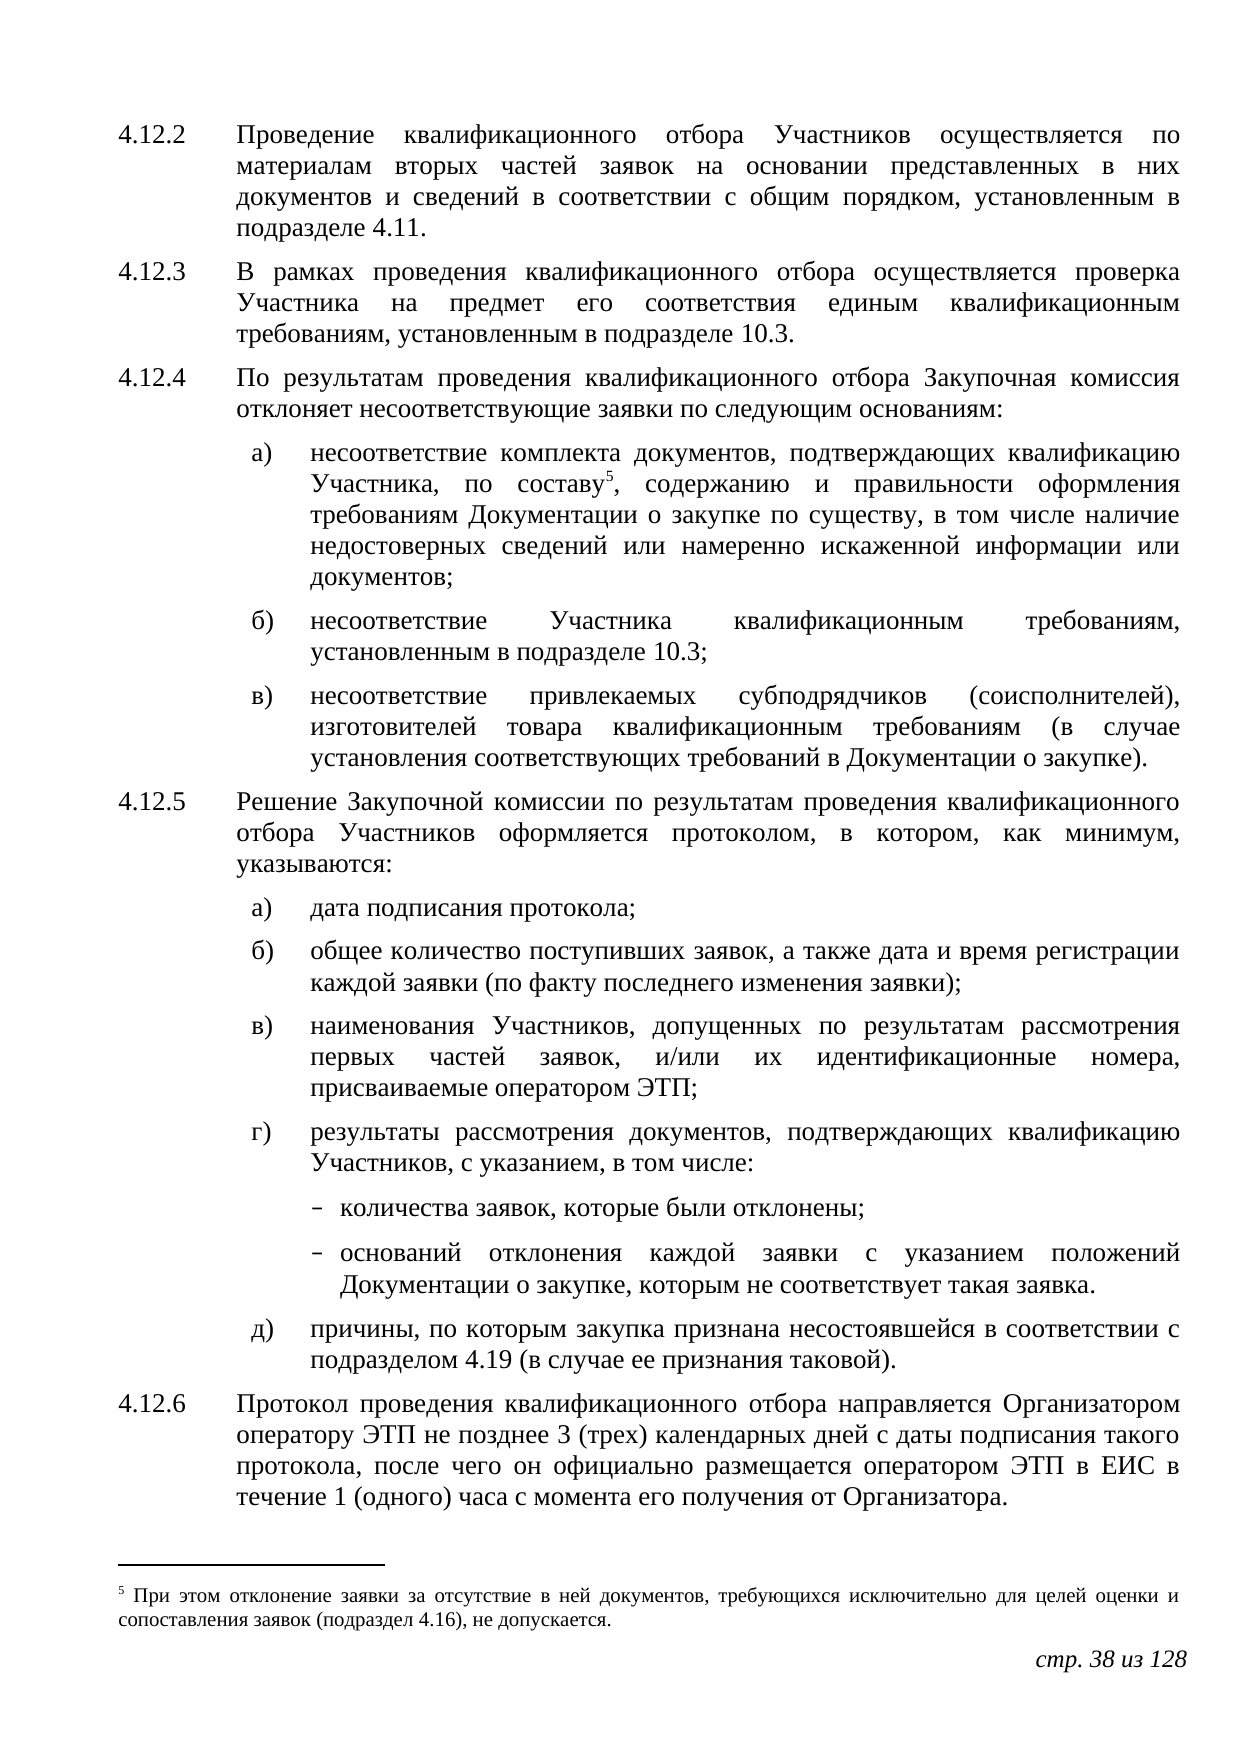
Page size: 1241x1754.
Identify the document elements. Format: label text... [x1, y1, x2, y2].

text В рамках проведения квалификационного отбора осуществляется проверка Участника на предмет его соответствия единым квалификационным требованиям, установленным в подразделе 10.3. [118, 255, 1181, 349]
text результаты рассмотрения документов, подтверждающих квалификацию Участников, с указанием, в том числе: [251, 1115, 1181, 1177]
list оснований отклонения каждой заявки с указанием положений Документации о закупке, которым не соответствует такая заявка. [310, 1236, 1181, 1300]
text несоответствие Участника квалификационным требованиям, установленным в подразделе 10.3; [251, 604, 1181, 666]
text наименования Участников, допущенных по результатам рассмотрения первых частей заявок, и/или их идентификационные номера, присваиваемые оператором ЭТП; [251, 1009, 1181, 1103]
text По результатам проведения квалификационного отбора Закупочная комиссия отклоняет несоответствующие заявки по следующим основаниям: [118, 361, 1181, 423]
text дата подписания протокола; [251, 891, 1181, 922]
text несоответствие комплекта документов, подтверждающих квалификацию Участника, по составу, содержанию и правильности оформления требованиям Документации о закупке по существу, в том числе наличие недостоверных сведений или намеренно искаженной информации или документов; [251, 436, 1181, 592]
text несоответствие привлекаемых субподрядчиков (соисполнителей), изготовителей товара квалификационным требованиям (в случае установления соответствующих требований в Документации о закупке). [251, 679, 1181, 772]
text Протокол проведения квалификационного отбора направляется Организатором оператору ЭТП не позднее 3 (трех) календарных дней с даты подписания такого протокола, после чего он официально размещается оператором ЭТП в ЕИС в течение 1 (одного) часа с момента его получения от Организатора. [118, 1387, 1181, 1512]
text Решение Закупочной комиссии по результатам проведения квалификационного отбора Участников оформляется протоколом, в котором, как минимум, указываются: [118, 785, 1181, 878]
text Проведение квалификационного отбора Участников осуществляется по материалам вторых частей заявок на основании представленных в них документов и сведений в соответствии с общим порядком, установленным в подразделе 4.11. [118, 118, 1181, 243]
list количества заявок, которые были отклонены; [310, 1190, 1181, 1223]
text общее количество поступивших заявок, а также дата и время регистрации каждой заявки (по факту последнего изменения заявки); [251, 934, 1181, 997]
text причины, по которым закупка признана несостоявшейся в соответствии с подразделом 4.19 (в случае ее признания таковой). [251, 1312, 1181, 1374]
